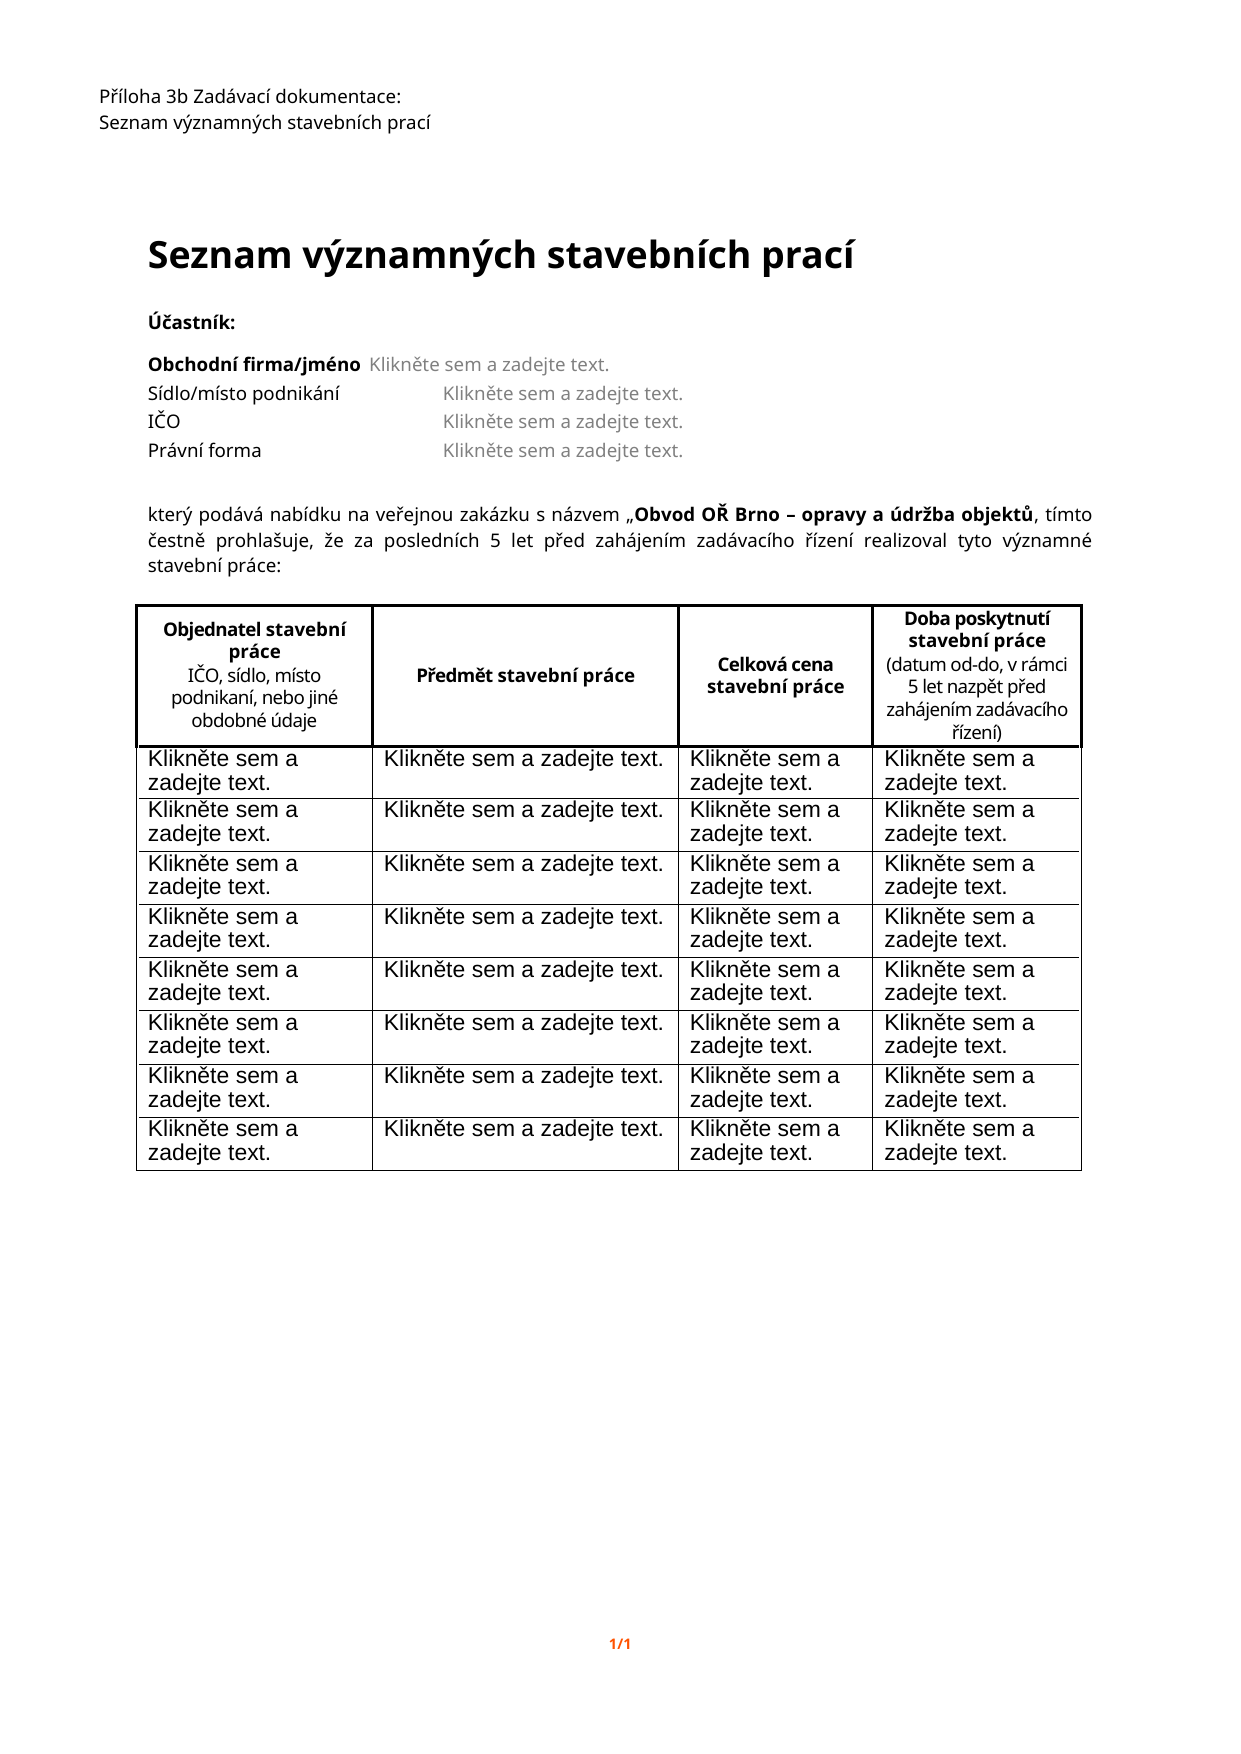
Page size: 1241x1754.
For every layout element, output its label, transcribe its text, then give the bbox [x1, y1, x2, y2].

text Právní forma [148, 435, 1093, 464]
table_header Celková cena stavební práce [680, 607, 871, 745]
text IČO [148, 406, 1093, 435]
table_header Objednatel stavební práce IČO, sídlo, místo podnikaní, nebo jiné obdobné údaje [138, 607, 371, 745]
table_header Doba poskytnutí stavební práce (datum od-do, v rámci 5 let nazpět před zahájením zadávacího řízení) [874, 607, 1080, 745]
table_header Předmět stavební práce [374, 607, 677, 745]
text Obchodní firma/jméno [148, 348, 1093, 377]
text Účastník: [148, 304, 1093, 335]
title Seznam významných stavebních prací [148, 228, 1093, 279]
text Sídlo/místo podnikání [148, 377, 1093, 406]
text který podává nabídku na veřejnou zakázku s názvem „Obvod OŘ Brno – opravy a údržba objektů, tímto čestně prohlašuje, že za posledních 5 let před zahájením zadávacího řízení realizoval tyto významné stavební práce: [148, 502, 1093, 578]
